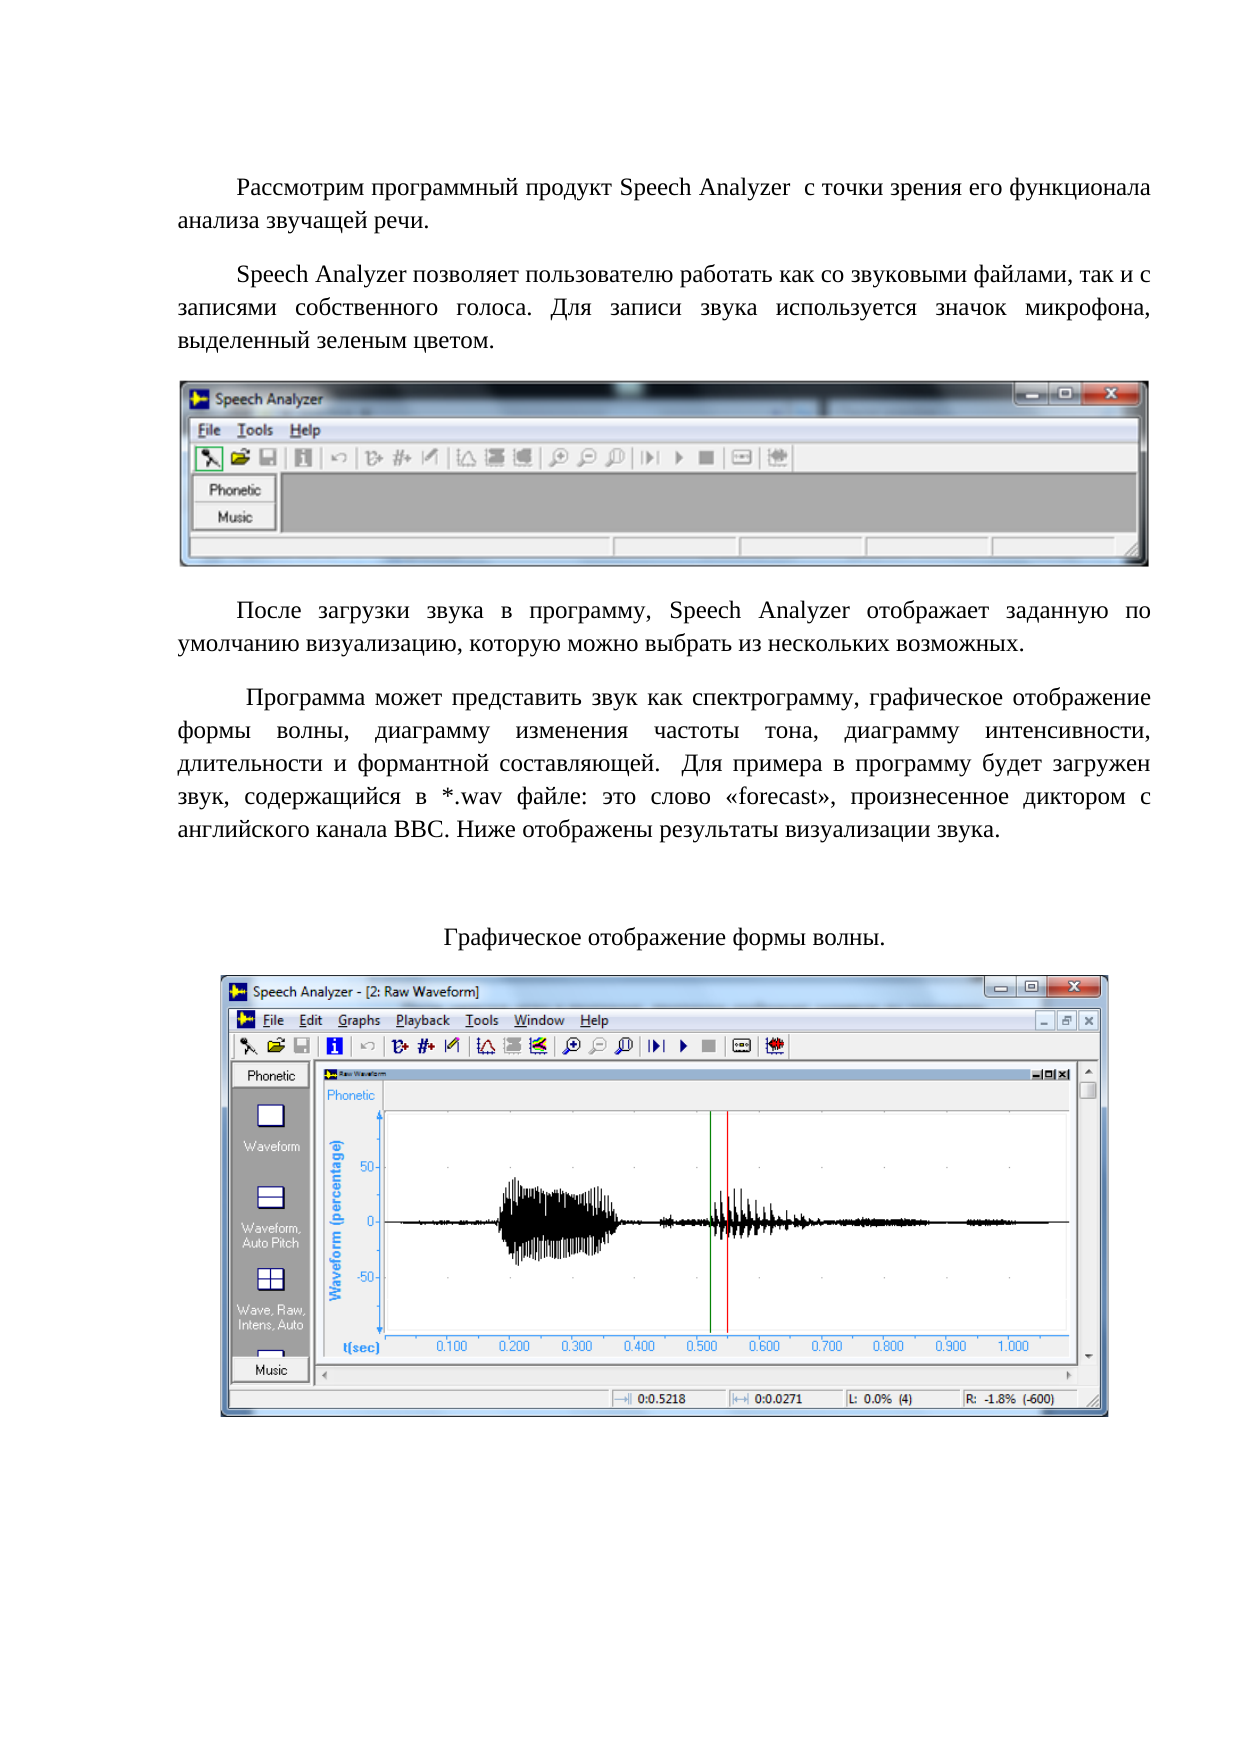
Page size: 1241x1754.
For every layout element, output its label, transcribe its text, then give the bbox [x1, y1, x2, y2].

text Графическое отображение формы волны. [177, 922, 1152, 950]
text Рассмотрим программный продукт Speech Analyzer с точки зрения его функционала анализа звучащей речи. [177, 172, 1152, 234]
text После загрузки звука в программу, Speech Analyzer отображает заданную по умолчанию визуализацию, которую можно выбрать из нескольких возможных. [177, 595, 1152, 657]
text Программа может представить звук как спектрограмму, графическое отображение формы волны, диаграмму изменения частоты тона, диаграмму интенсивности, длительности и формантной составляющей. Для примера в программу будет загружен звук, содержащийся в *.wav файле: это слово «forecast», произнесенное диктором с английского канала BBC. Ниже отображены результаты визуализации звука. [177, 682, 1152, 843]
picture [177, 378, 1152, 570]
text Speech Analyzer позволяет пользователю работать как со звуковыми файлами, так и с записями собственного голоса. Для записи звука используется значок микрофона, выделенный зеленым цветом. [177, 259, 1152, 354]
picture [220, 975, 1109, 1417]
